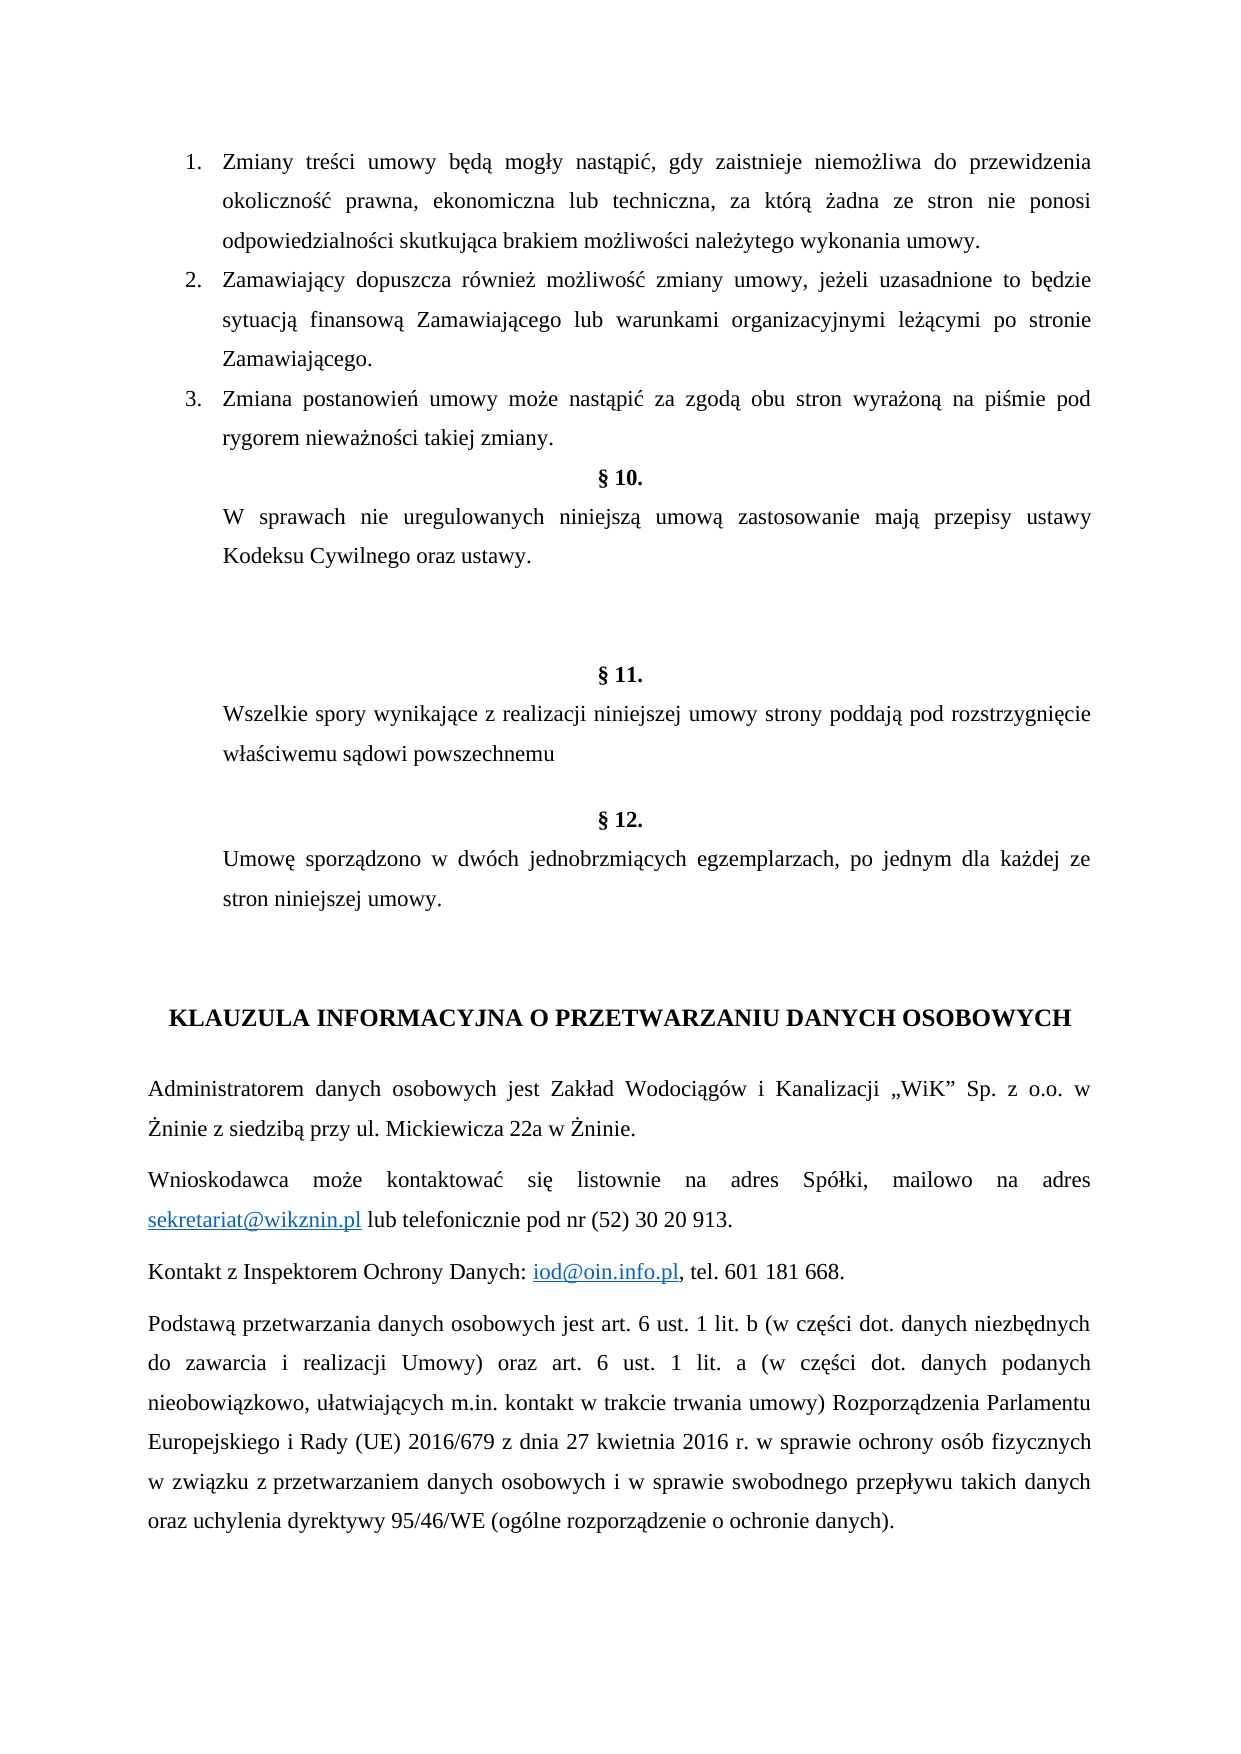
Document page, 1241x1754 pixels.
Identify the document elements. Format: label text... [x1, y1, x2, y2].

text § 12. [148, 806, 1092, 832]
text KLAUZULA INFORMACYJNA O PRZETWARZANIU DANYCH OSOBOWYCH [148, 1003, 1092, 1032]
list Zmiany treści umowy będą mogły nastąpić, gdy zaistnieje niemożliwa do przewidzenia okoliczność prawna, ekonomiczna lub techniczna, za którą żadna ze stron nie ponosi odpowiedzialności skutkująca brakiem możliwości należytego wykonania umowy. [185, 148, 1092, 253]
text § 11. [148, 661, 1092, 687]
text Umowę sporządzono w dwóch jednobrzmiących egzemplarzach, po jednym dla każdej ze stron niniejszej umowy. [223, 845, 1092, 911]
text Kontakt z Inspektorem Ochrony Danych: iod@oin.info.pl, tel. 601 181 668. [148, 1258, 1092, 1284]
text Podstawą przetwarzania danych osobowych jest art. 6 ust. 1 lit. b (w części dot. danych niezbędnych do zawarcia i realizacji Umowy) oraz art. 6 ust. 1 lit. a (w części dot. danych podanych nieobowiązkowo, ułatwiających m.in. kontakt w trakcie trwania umowy) Rozporządzenia Parlamentu Europejskiego i Rady (UE) 2016/679 z dnia 27 kwietnia 2016 r. w sprawie ochrony osób fizycznych w związku z przetwarzaniem danych osobowych i w sprawie swobodnego przepływu takich danych oraz uchylenia dyrektywy 95/46/WE (ogólne rozporządzenie o ochronie danych). [148, 1310, 1092, 1534]
text Wszelkie spory wynikające z realizacji niniejszej umowy strony poddają pod rozstrzygnięcie właściwemu sądowi powszechnemu [223, 700, 1092, 766]
list Zmiana postanowień umowy może nastąpić za zgodą obu stron wyrażoną na piśmie pod rygorem nieważności takiej zmiany. [185, 384, 1092, 450]
list Zamawiający dopuszcza również możliwość zmiany umowy, jeżeli uzasadnione to będzie sytuacją finansową Zamawiającego lub warunkami organizacyjnymi leżącymi po stronie Zamawiającego. [185, 266, 1092, 371]
text Administratorem danych osobowych jest Zakład Wodociągów i Kanalizacji „WiK” Sp. z o.o. w Żninie z siedzibą przy ul. Mickiewicza 22a w Żninie. [148, 1075, 1092, 1141]
text Wnioskodawca może kontaktować się listownie na adres Spółki, mailowo na adres sekretariat@wikznin.pl lub telefonicznie pod nr (52) 30 20 913. [148, 1167, 1092, 1232]
text § 10. [148, 463, 1092, 490]
text W sprawach nie uregulowanych niniejszą umową zastosowanie mają przepisy ustawy Kodeksu Cywilnego oraz ustawy. [223, 503, 1092, 569]
